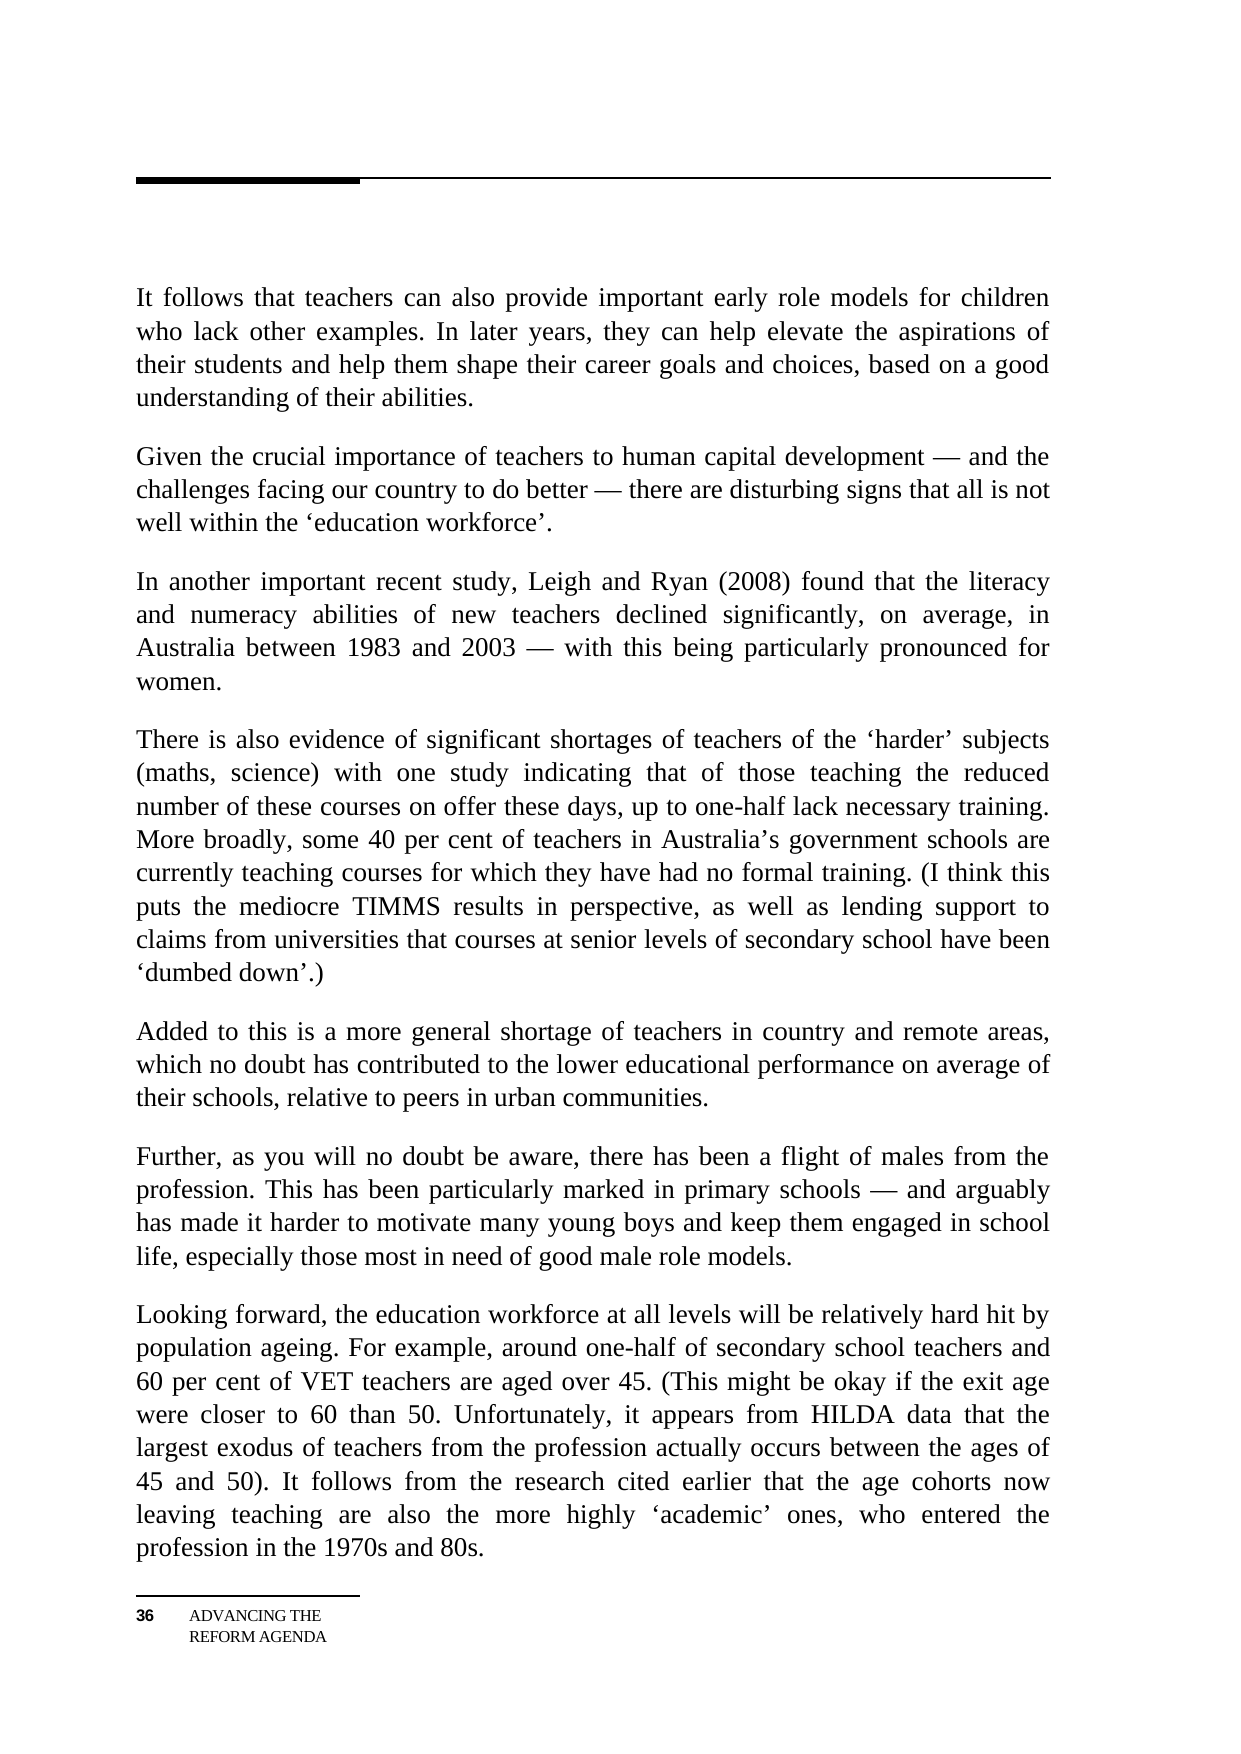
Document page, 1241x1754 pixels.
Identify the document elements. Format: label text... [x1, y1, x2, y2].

text In another important recent study, Leigh and Ryan (2008) found that the literacy and numeracy abilities of new teachers declined significantly, on average, in between 1983 and 2003 — with this being particularly pronounced for women. [136, 563, 1051, 696]
text Given the crucial importance of teachers to human capital development — and the challenges facing our country to do better — there are disturbing signs that all is not well within the ‘education workforce’. [136, 438, 1051, 538]
text It follows that teachers can also provide important early role models for children who lack other examples. In later years, they can help elevate the aspirations of their students and help them shape their career goals and choices, based on a good understanding of their abilities. [136, 279, 1051, 413]
text There is also evidence of significant shortages of teachers of the ‘harder’ subjects (maths, science) with one study indicating that of those teaching the reduced number of these courses on offer these days, up to one-half lack necessary training. More broadly, some 40 per cent of teachers in ’s government schools are currently teaching courses for which they have had no formal training. (I think this puts the mediocre TIMMS results in perspective, as well as lending support to claims from universities that courses at senior levels of secondary school have been ‘dumbed down’.) [136, 721, 1051, 988]
text Added to this is a more general shortage of teachers in country and remote areas, which no doubt has contributed to the lower educational performance on average of their schools, relative to peers in urban communities. [136, 1013, 1051, 1113]
text Looking forward, the education workforce at all levels will be relatively hard hit by population ageing. For example, around one-half of secondary school teachers and 60 per cent of VET teachers are aged over 45. (This might be okay if the exit age were closer to 60 than 50. Unfortunately, it appears from HILDA data that the largest exodus of teachers from the profession actually occurs between the ages of 45 and 50). It follows from the research cited earlier that the age cohorts now leaving teaching are also the more highly ‘academic’ ones, who entered the profession in the 1970s and 80s. [136, 1296, 1051, 1563]
text Further, as you will no doubt be aware, there has been a flight of males from the profession. This has been particularly marked in primary schools — and arguably has made it harder to motivate many young boys and keep them engaged in school life, especially those most in need of good male role models. [136, 1138, 1051, 1271]
